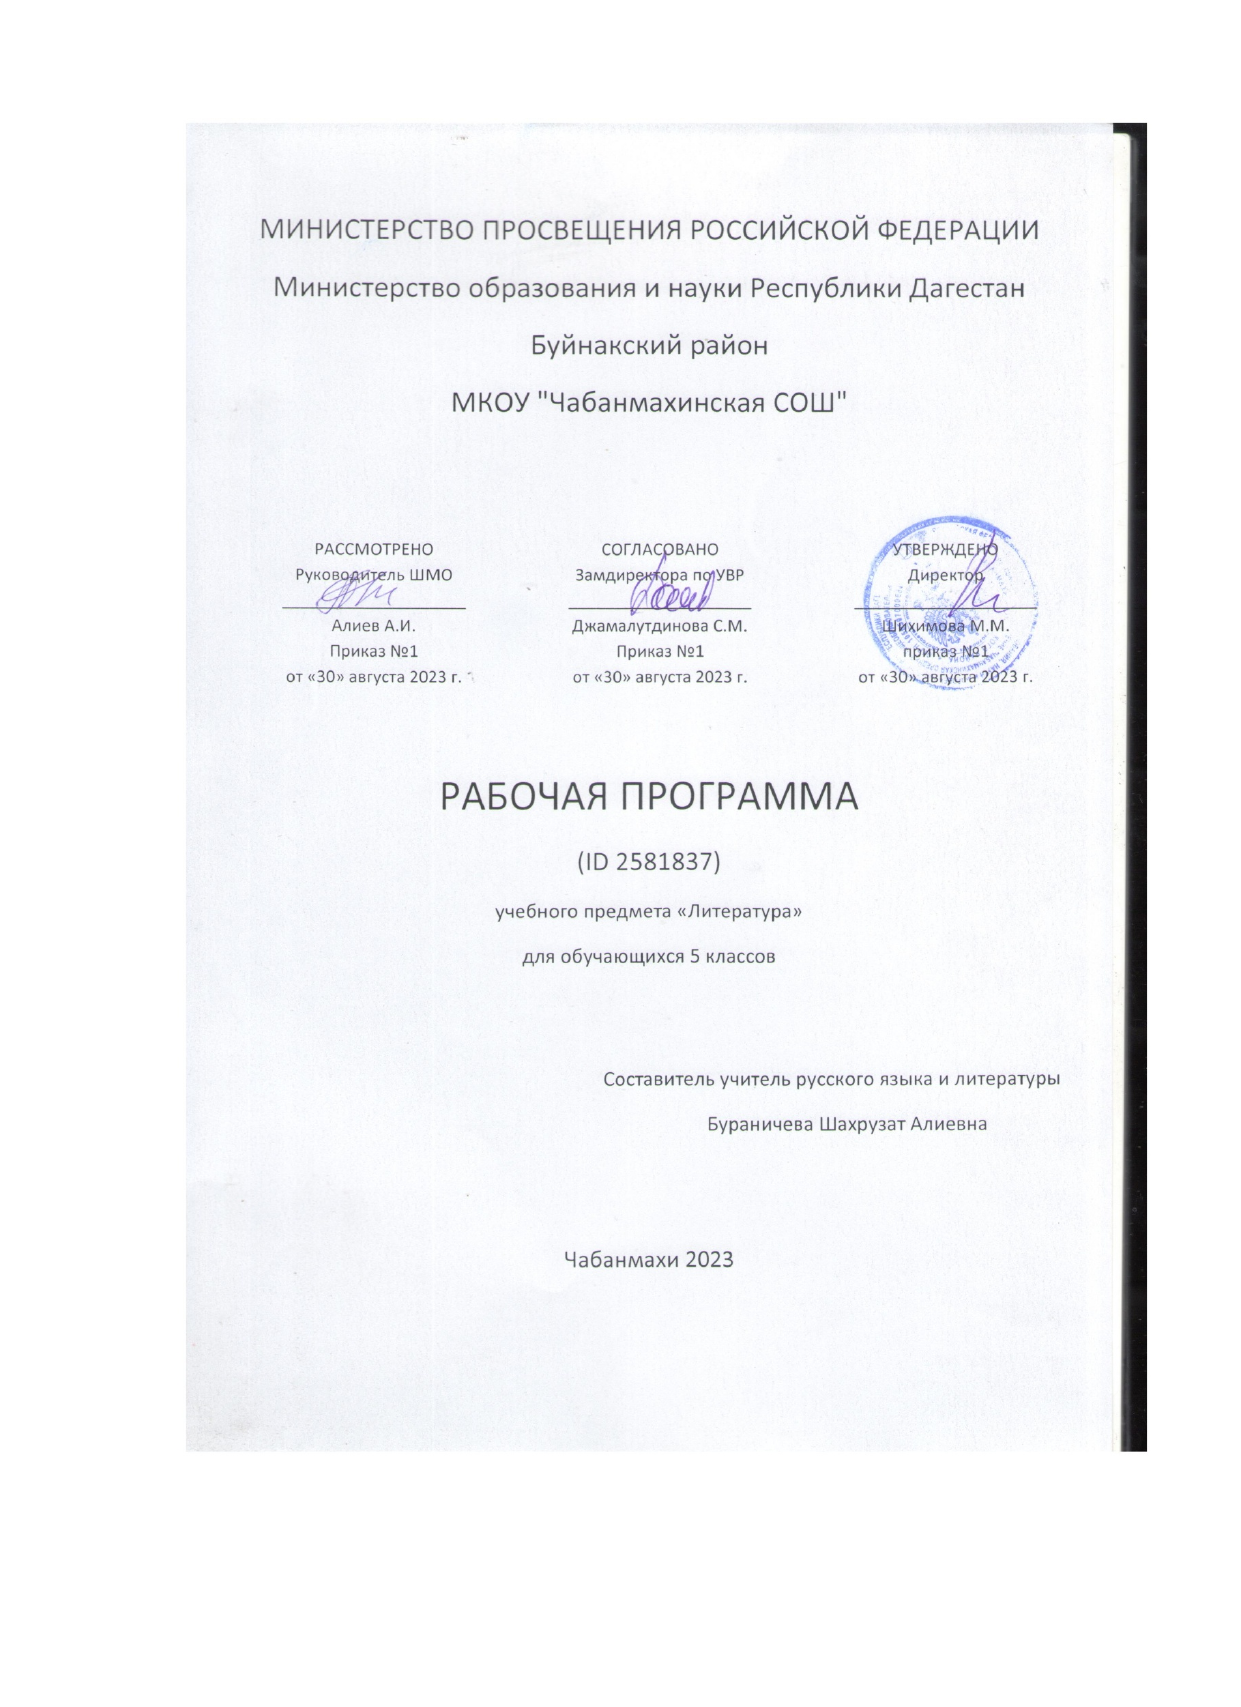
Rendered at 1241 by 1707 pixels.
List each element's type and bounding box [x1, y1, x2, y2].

picture [177, 118, 1152, 1456]
